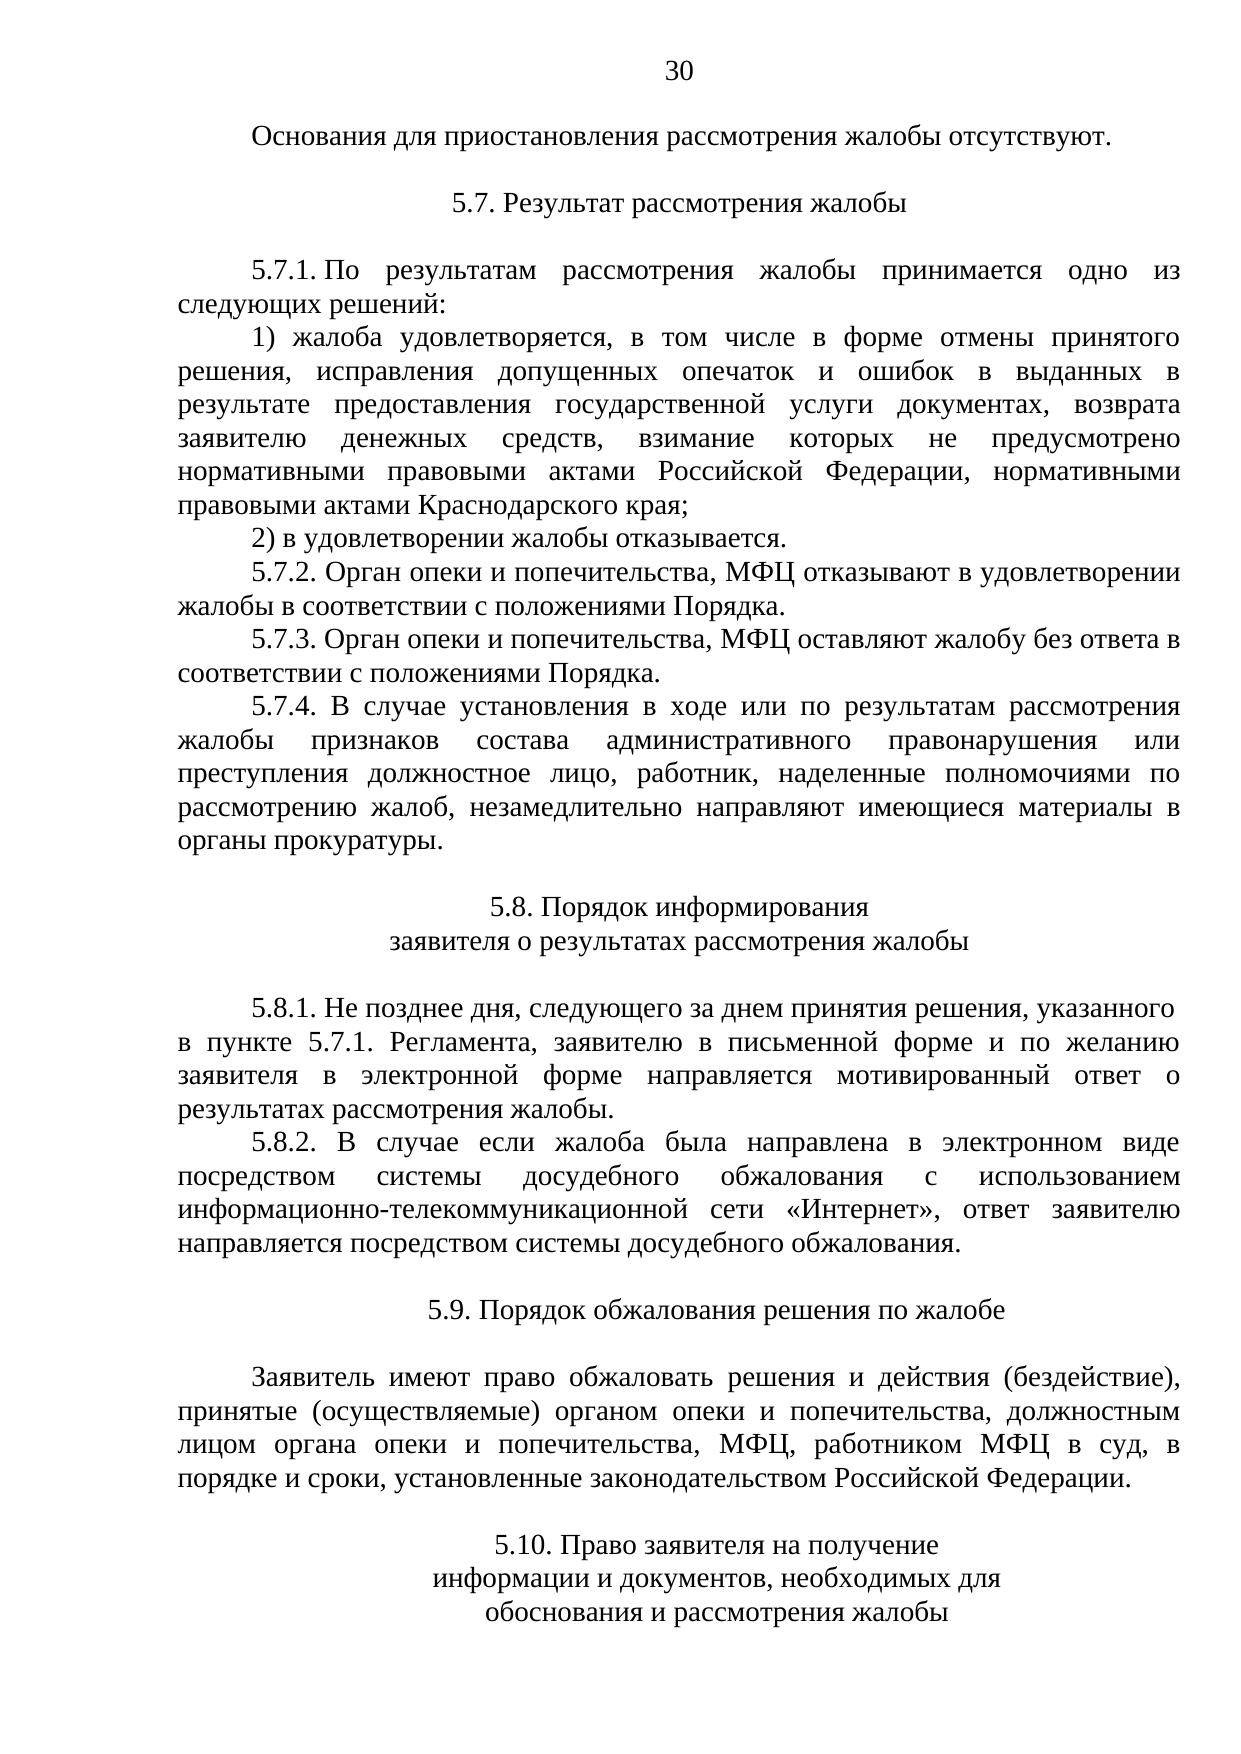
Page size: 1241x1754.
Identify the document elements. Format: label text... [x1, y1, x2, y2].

text Основания для приостановления рассмотрения жалобы отсутствуют. [177, 118, 1181, 152]
text в пункте 5.7.1. Регламента, заявителю в письменной форме и по желанию заявителя в электронной форме направляется мотивированный ответ о результатах рассмотрения жалобы. [177, 1024, 1181, 1124]
text 5.7.3. Орган опеки и попечительства, МФЦ оставляют жалобу без ответа в соответствии с положениями Порядка. [177, 621, 1181, 688]
text 5.7.2. Орган опеки и попечительства, МФЦ отказывают в удовлетворении жалобы в соответствии с положениями Порядка. [177, 554, 1181, 621]
text 5.8. Порядок информирования [177, 889, 1181, 923]
text 5.9. Порядок обжалования решения по жалобе [177, 1292, 1181, 1326]
text Заявитель имеют право обжаловать решения и действия (бездействие), принятые (осуществляемые) органом опеки и попечительства, должностным лицом органа опеки и попечительства, МФЦ, работником МФЦ в суд, в порядке и сроки, установленные законодательством Российской Федерации. [177, 1359, 1181, 1493]
text 2) в удовлетворении жалобы отказывается. [177, 521, 1181, 554]
text заявителя о результатах рассмотрения жалобы [177, 923, 1181, 957]
text 5.8.1. Не позднее дня, следующего за днем принятия решения, указанного [177, 990, 1181, 1024]
text 5.10. Право заявителя на получение [177, 1527, 1181, 1560]
text 5.7.1. По результатам рассмотрения жалобы принимается одно из следующих решений: [177, 252, 1181, 319]
text 5.7.4. В случае установления в ходе или по результатам рассмотрения жалобы признаков состава административного правонарушения или преступления должностное лицо, работник, наделенные полномочиями по рассмотрению жалоб, незамедлительно направляют имеющиеся материалы в органы прокуратуры. [177, 688, 1181, 856]
text 5.7. Результат рассмотрения жалобы [177, 185, 1181, 219]
text 1) жалоба удовлетворяется, в том числе в форме отмены принятого решения, исправления допущенных опечаток и ошибок в выданных в результате предоставления государственной услуги документах, возврата заявителю денежных средств, взимание которых не предусмотрено нормативными правовыми актами Российской Федерации, нормативными правовыми актами Краснодарского края; [177, 319, 1181, 521]
text информации и документов, необходимых для [177, 1560, 1181, 1594]
text обоснования и рассмотрения жалобы [177, 1594, 1181, 1627]
text 5.8.2. В случае если жалоба была направлена в электронном виде посредством системы досудебного обжалования с использованием информационно-телекоммуникационной сети «Интернет», ответ заявителю направляется посредством системы досудебного обжалования. [177, 1124, 1181, 1258]
